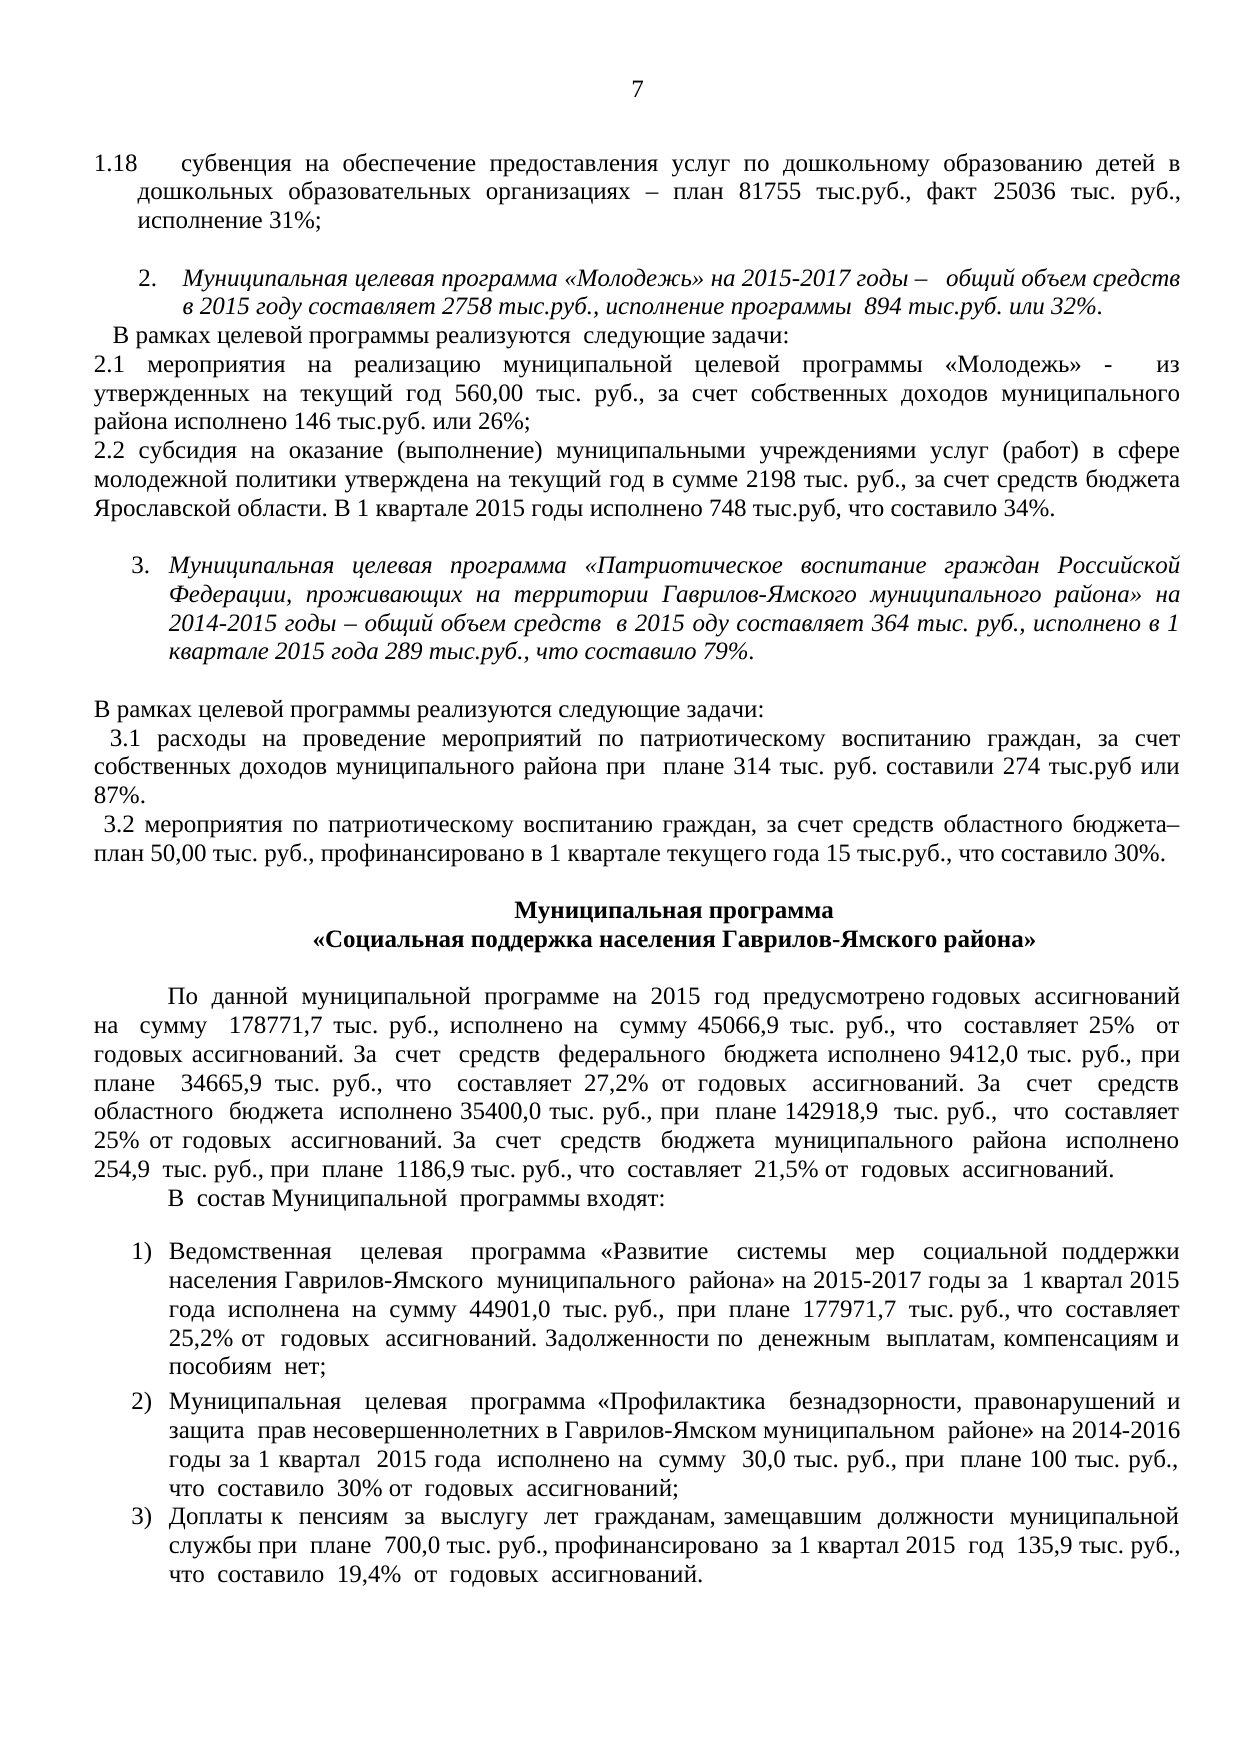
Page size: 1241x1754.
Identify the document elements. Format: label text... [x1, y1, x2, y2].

list Муниципальная целевая программа «Профилактика безнадзорности, правонарушений и защита прав несовершеннолетних в Гаврилов-Ямском муниципальном районе» на 2014-2016 годы за 1 квартал 2015 года исполнено на сумму 30,0 тыс. руб., при плане 100 тыс. руб., что составило 30% от годовых ассигнований; [131, 1386, 1181, 1501]
list 3.2 мероприятия по патриотическому воспитанию граждан, за счет средств областного бюджета– план 50,00 тыс. руб., профинансировано в 1 квартале текущего года 15 тыс.руб., что составило 30%. [94, 809, 1181, 866]
text В рамках целевой программы реализуются следующие задачи: [94, 320, 1181, 349]
text В рамках целевой программы реализуются следующие задачи: [94, 694, 1181, 723]
list Доплаты к пенсиям за выслугу лет гражданам, замещавшим должности муниципальной службы при плане 700,0 тыс. руб., профинансировано за 1 квартал 2015 год 135,9 тыс. руб., что составило 19,4% от годовых ассигнований. [131, 1501, 1181, 1588]
subtitle Ведомственная целевая программа «Развитие системы мер социальной поддержки населения Гаврилов-Ямского муниципального района» на 2015-2017 годы за 1 квартал 2015 года исполнена на сумму 44901,0 тыс. руб., при плане 177971,7 тыс. руб., что составляет 25,2% от годовых ассигнований. Задолженности по денежным выплатам, компенсациям и пособиям нет; [131, 1236, 1181, 1380]
list Муниципальная целевая программа «Молодежь» на 2015-2017 годы – общий объем средств в 2015 году составляет 2758 тыс.руб., исполнение программы 894 тыс.руб. или 32%. [138, 263, 1181, 320]
text 2.1 мероприятия на реализацию муниципальной целевой программы «Молодежь» - из утвержденных на текущий год 560,00 тыс. руб., за счет собственных доходов муниципального района исполнено 146 тыс.руб. или 26%; [94, 349, 1181, 435]
text В состав Муниципальной программы входят: [94, 1183, 1181, 1211]
text Муниципальная программа [94, 895, 1181, 924]
list субвенция на обеспечение предоставления услуг по дошкольному образованию детей в дошкольных образовательных организациях – план 81755 тыс.руб., факт 25036 тыс. руб., исполнение 31%; [94, 148, 1181, 234]
text По данной муниципальной программе на 2015 год предусмотрено годовых ассигнований на сумму 178771,7 тыс. руб., исполнено на сумму 45066,9 тыс. руб., что составляет 25% от годовых ассигнований. За счет средств федерального бюджета исполнено 9412,0 тыс. руб., при плане 34665,9 тыс. руб., что составляет 27,2% от годовых ассигнований. За счет средств областного бюджета исполнено 35400,0 тыс. руб., при плане 142918,9 тыс. руб., что составляет 25% от годовых ассигнований. За счет средств бюджета муниципального района исполнено 254,9 тыс. руб., при плане 1186,9 тыс. руб., что составляет 21,5% от годовых ассигнований. [94, 981, 1181, 1183]
list Муниципальная целевая программа «Патриотическое воспитание граждан Российской Федерации, проживающих на территории Гаврилов-Ямского муниципального района» на 2014-2015 годы – общий объем средств в 2015 оду составляет 364 тыс. руб., исполнено в 1 квартале 2015 года 289 тыс.руб., что составило 79%. [131, 550, 1181, 665]
text 2.2 субсидия на оказание (выполнение) муниципальными учреждениями услуг (работ) в сфере молодежной политики утверждена на текущий год в сумме 2198 тыс. руб., за счет средств бюджета Ярославской области. В 1 квартале 2015 годы исполнено 748 тыс.руб, что составило 34%. [94, 435, 1181, 521]
text «Социальная поддержка населения Гаврилов-Ямского района» [94, 924, 1181, 953]
list 3.1 расходы на проведение мероприятий по патриотическому воспитанию граждан, за счет собственных доходов муниципального района при плане 314 тыс. руб. составили 274 тыс.руб или 87%. [94, 723, 1181, 809]
